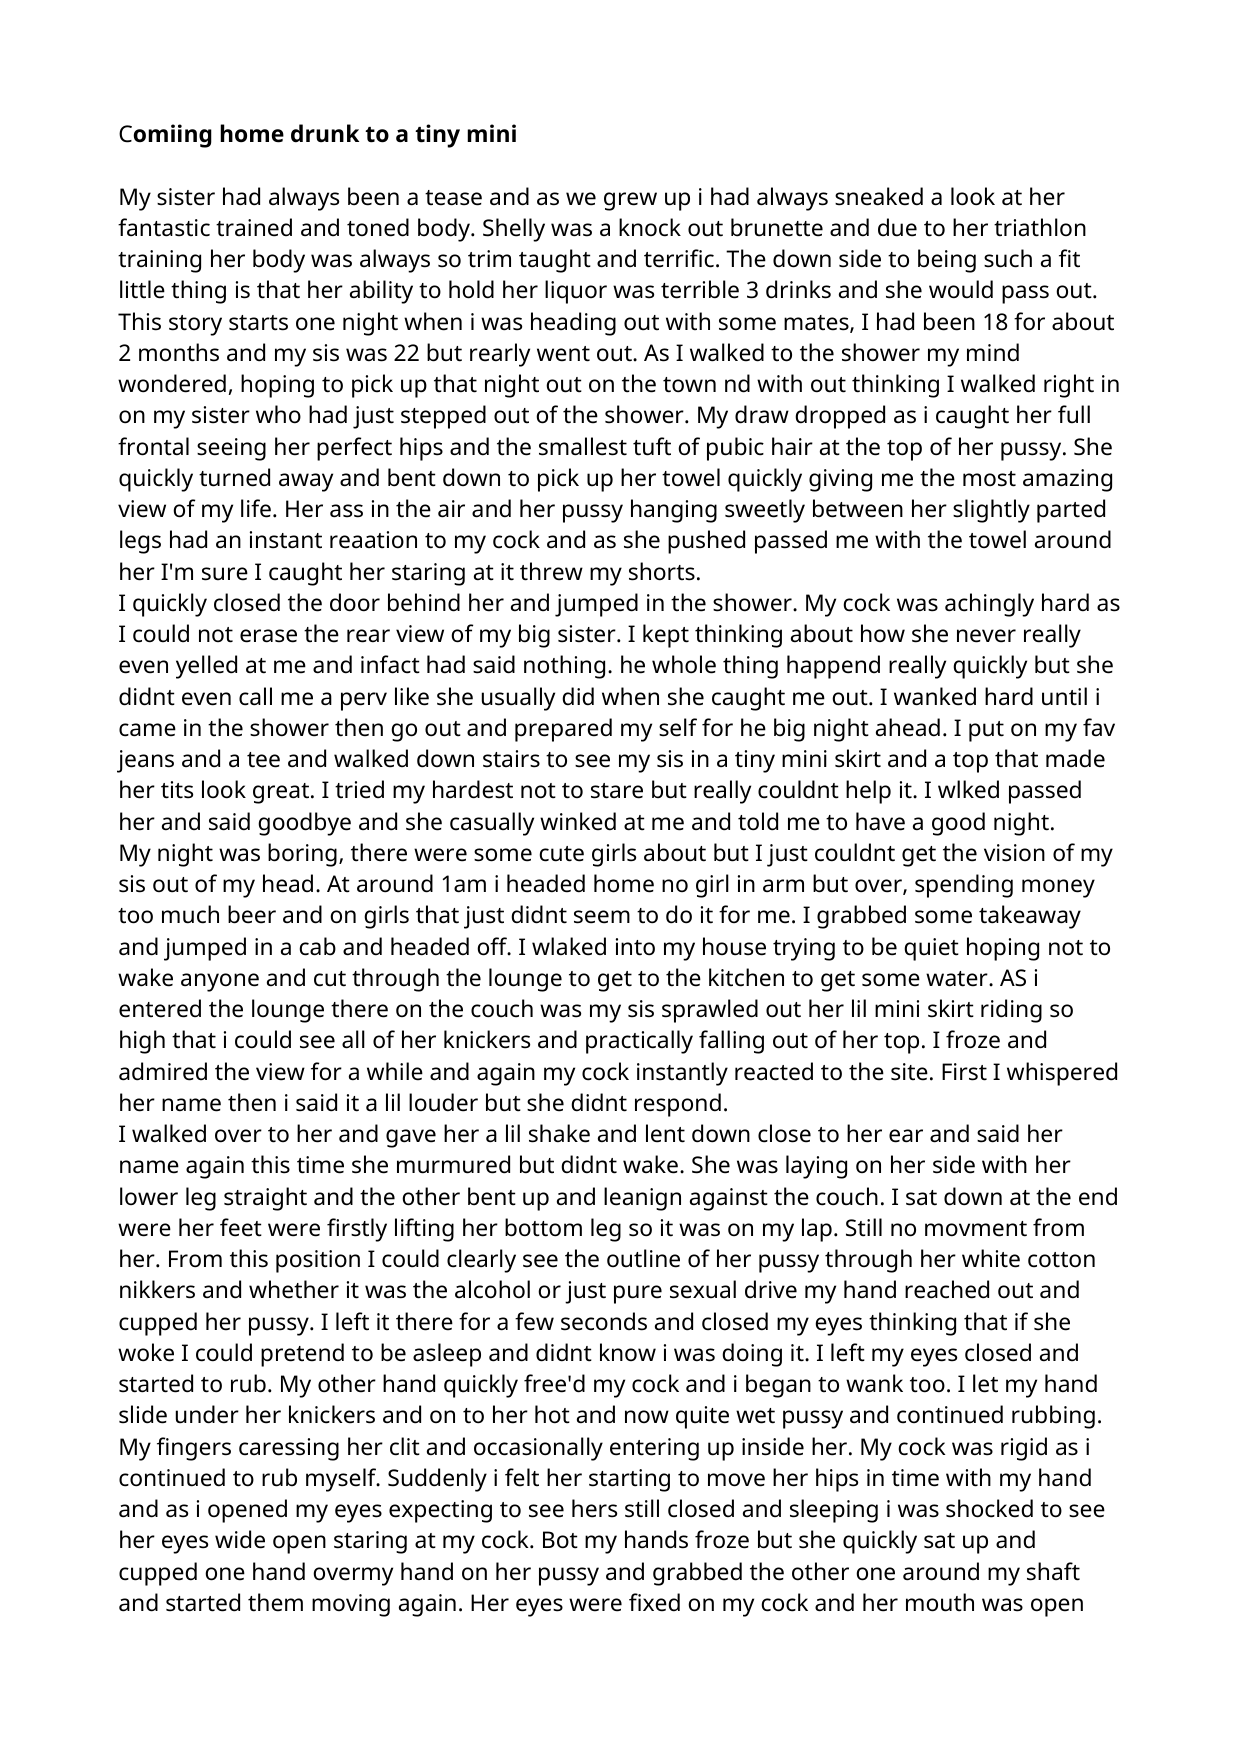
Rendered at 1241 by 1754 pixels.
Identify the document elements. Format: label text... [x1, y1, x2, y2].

text My sister had always been a tease and as we grew up i had always sneaked a look at her fantastic trained and toned body. Shelly was a knock out brunette and due to her triathlon training her body was always so trim taught and terrific. The down side to being such a fit little thing is that her ability to hold her liquor was terrible 3 drinks and she would pass out. This story starts one night when i was heading out with some mates, I had been 18 for about 2 months and my sis was 22 but rearly went out. As I walked to the shower my mind wondered, hoping to pick up that night out on the town nd with out thinking I walked right in on my sister who had just stepped out of the shower. My draw dropped as i caught her full frontal seeing her perfect hips and the smallest tuft of pubic hair at the top of her pussy. She quickly turned away and bent down to pick up her towel quickly giving me the most amazing view of my life. Her ass in the air and her pussy hanging sweetly between her slightly parted legs had an instant reaation to my cock and as she pushed passed me with the towel around her I'm sure I caught her staring at it threw my shorts. [118, 181, 1122, 587]
text My night was boring, there were some cute girls about but I just couldnt get the vision of my sis out of my head. At around 1am i headed home no girl in arm but over, spending money too much beer and on girls that just didnt seem to do it for me. I grabbed some takeaway and jumped in a cab and headed off. I wlaked into my house trying to be quiet hoping not to wake anyone and cut through the lounge to get to the kitchen to get some water. AS i entered the lounge there on the couch was my sis sprawled out her lil mini skirt riding so high that i could see all of her knickers and practically falling out of her top. I froze and admired the view for a while and again my cock instantly reacted to the site. First I whispered her name then i said it a lil louder but she didnt respond. [118, 837, 1122, 1118]
text Comiing home drunk to a tiny mini [118, 118, 1122, 149]
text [118, 1118, 1122, 1618]
text I quickly closed the door behind her and jumped in the shower. My cock was achingly hard as I could not erase the rear view of my big sister. I kept thinking about how she never really even yelled at me and infact had said nothing. he whole thing happend really quickly but she didnt even call me a perv like she usually did when she caught me out. I wanked hard until i came in the shower then go out and prepared my self for he big night ahead. I put on my fav jeans and a tee and walked down stairs to see my sis in a tiny mini skirt and a top that made her tits look great. I tried my hardest not to stare but really couldnt help it. I wlked passed her and said goodbye and she casually winked at me and told me to have a good night. [118, 587, 1122, 837]
